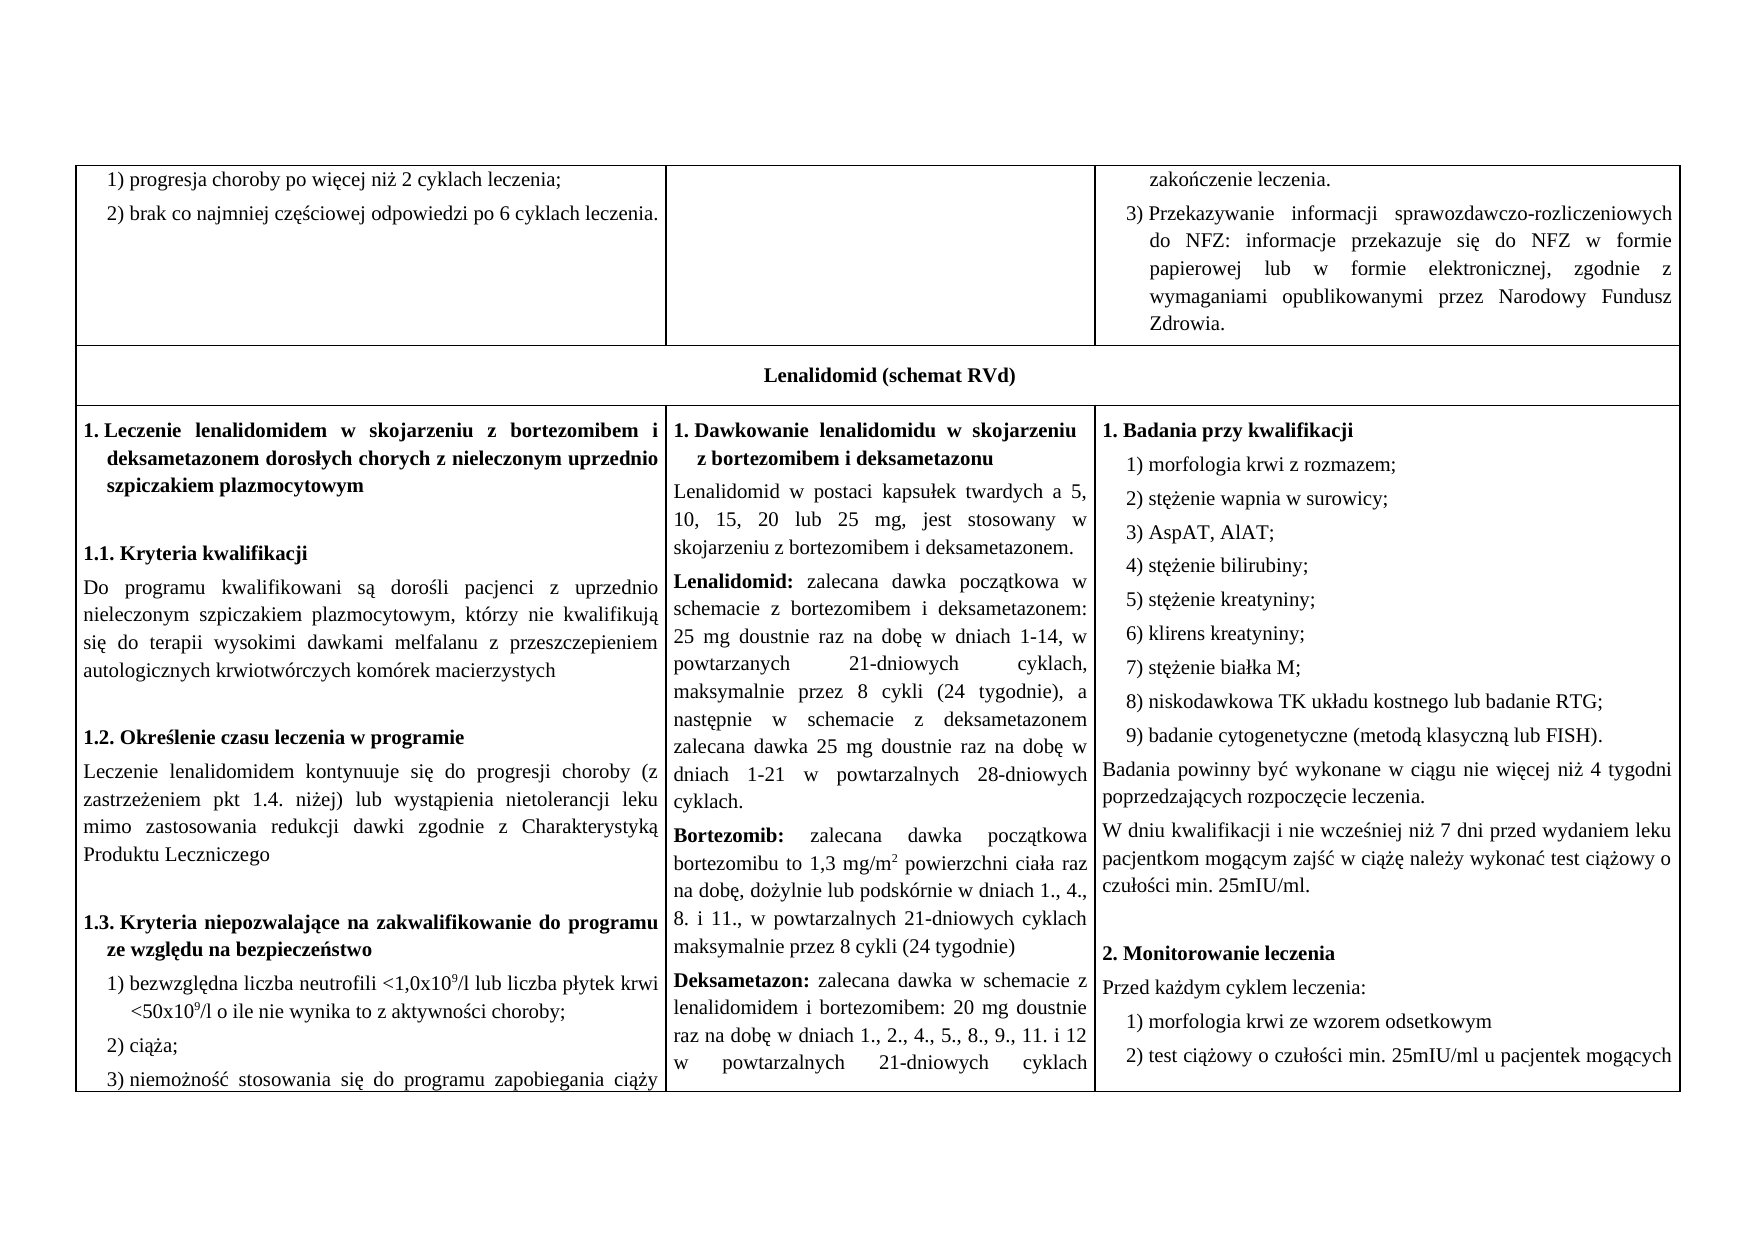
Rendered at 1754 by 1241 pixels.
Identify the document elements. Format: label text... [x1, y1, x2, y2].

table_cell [1096, 406, 1679, 1091]
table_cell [667, 166, 1094, 345]
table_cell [1096, 166, 1679, 345]
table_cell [667, 406, 1094, 1091]
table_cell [77, 166, 665, 345]
table_cell Lenalidomid (schemat RVd) [77, 346, 1679, 404]
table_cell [77, 406, 665, 1091]
